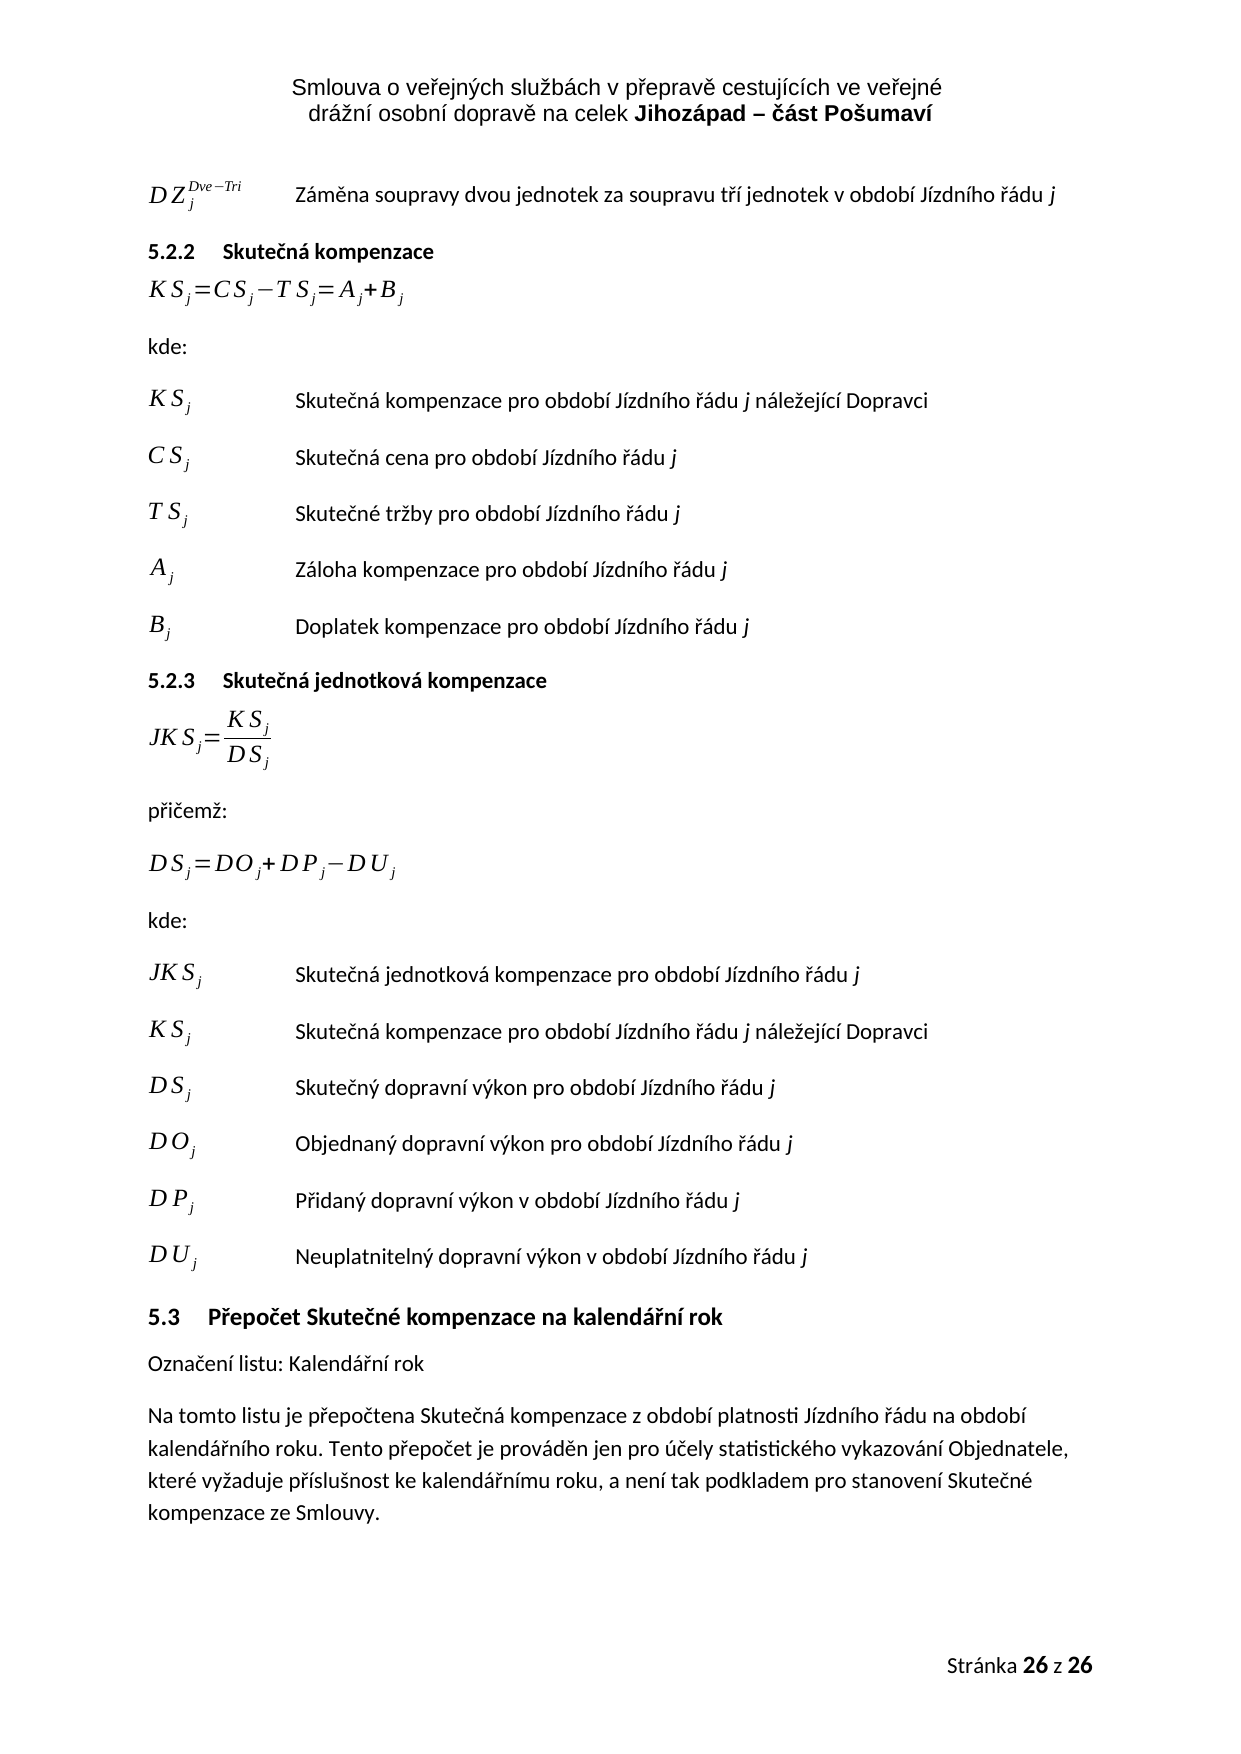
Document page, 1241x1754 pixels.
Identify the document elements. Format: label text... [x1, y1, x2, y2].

text Záloha kompenzace pro období Jízdního řádu j [148, 554, 1092, 585]
text Objednaný dopravní výkon pro období Jízdního řádu j [148, 1128, 1092, 1159]
subtitle Skutečná kompenzace [148, 237, 1092, 265]
text Záměna soupravy dvou jednotek za soupravu tří jednotek v období Jízdního řádu j [148, 177, 1092, 212]
text kde: [148, 332, 1092, 360]
text Skutečný dopravní výkon pro období Jízdního řádu j [148, 1072, 1092, 1103]
text Označení listu: Kalendářní rok [148, 1349, 1092, 1377]
text přičemž: [148, 796, 1092, 824]
text Skutečná kompenzace pro období Jízdního řádu j náležející Dopravci [148, 385, 1092, 416]
text Neuplatnitelný dopravní výkon v období Jízdního řádu j [148, 1241, 1092, 1272]
text Na tomto listu je přepočtena Skutečná kompenzace z období platnosti Jízdního řádu na období kalendářního roku. Tento přepočet je prováděn jen pro účely statistického vykazování Objednatele, které vyžaduje příslušnost ke kalendářnímu roku, a není tak podkladem pro stanovení Skutečné kompenzace ze Smlouvy. [148, 1402, 1092, 1526]
text kde: [148, 906, 1092, 934]
subtitle Skutečná jednotková kompenzace [148, 667, 1092, 695]
text Skutečné tržby pro období Jízdního řádu j [148, 498, 1092, 529]
text Skutečná kompenzace pro období Jízdního řádu j náležející Dopravci [148, 1015, 1092, 1047]
text Skutečná jednotková kompenzace pro období Jízdního řádu j [148, 959, 1092, 990]
text Skutečná cena pro období Jízdního řádu j [148, 441, 1092, 473]
subtitle Přepočet Skutečné kompenzace na kalendářní rok [148, 1301, 1092, 1332]
text Doplatek kompenzace pro období Jízdního řádu j [148, 610, 1092, 642]
text Přidaný dopravní výkon v období Jízdního řádu j [148, 1184, 1092, 1216]
